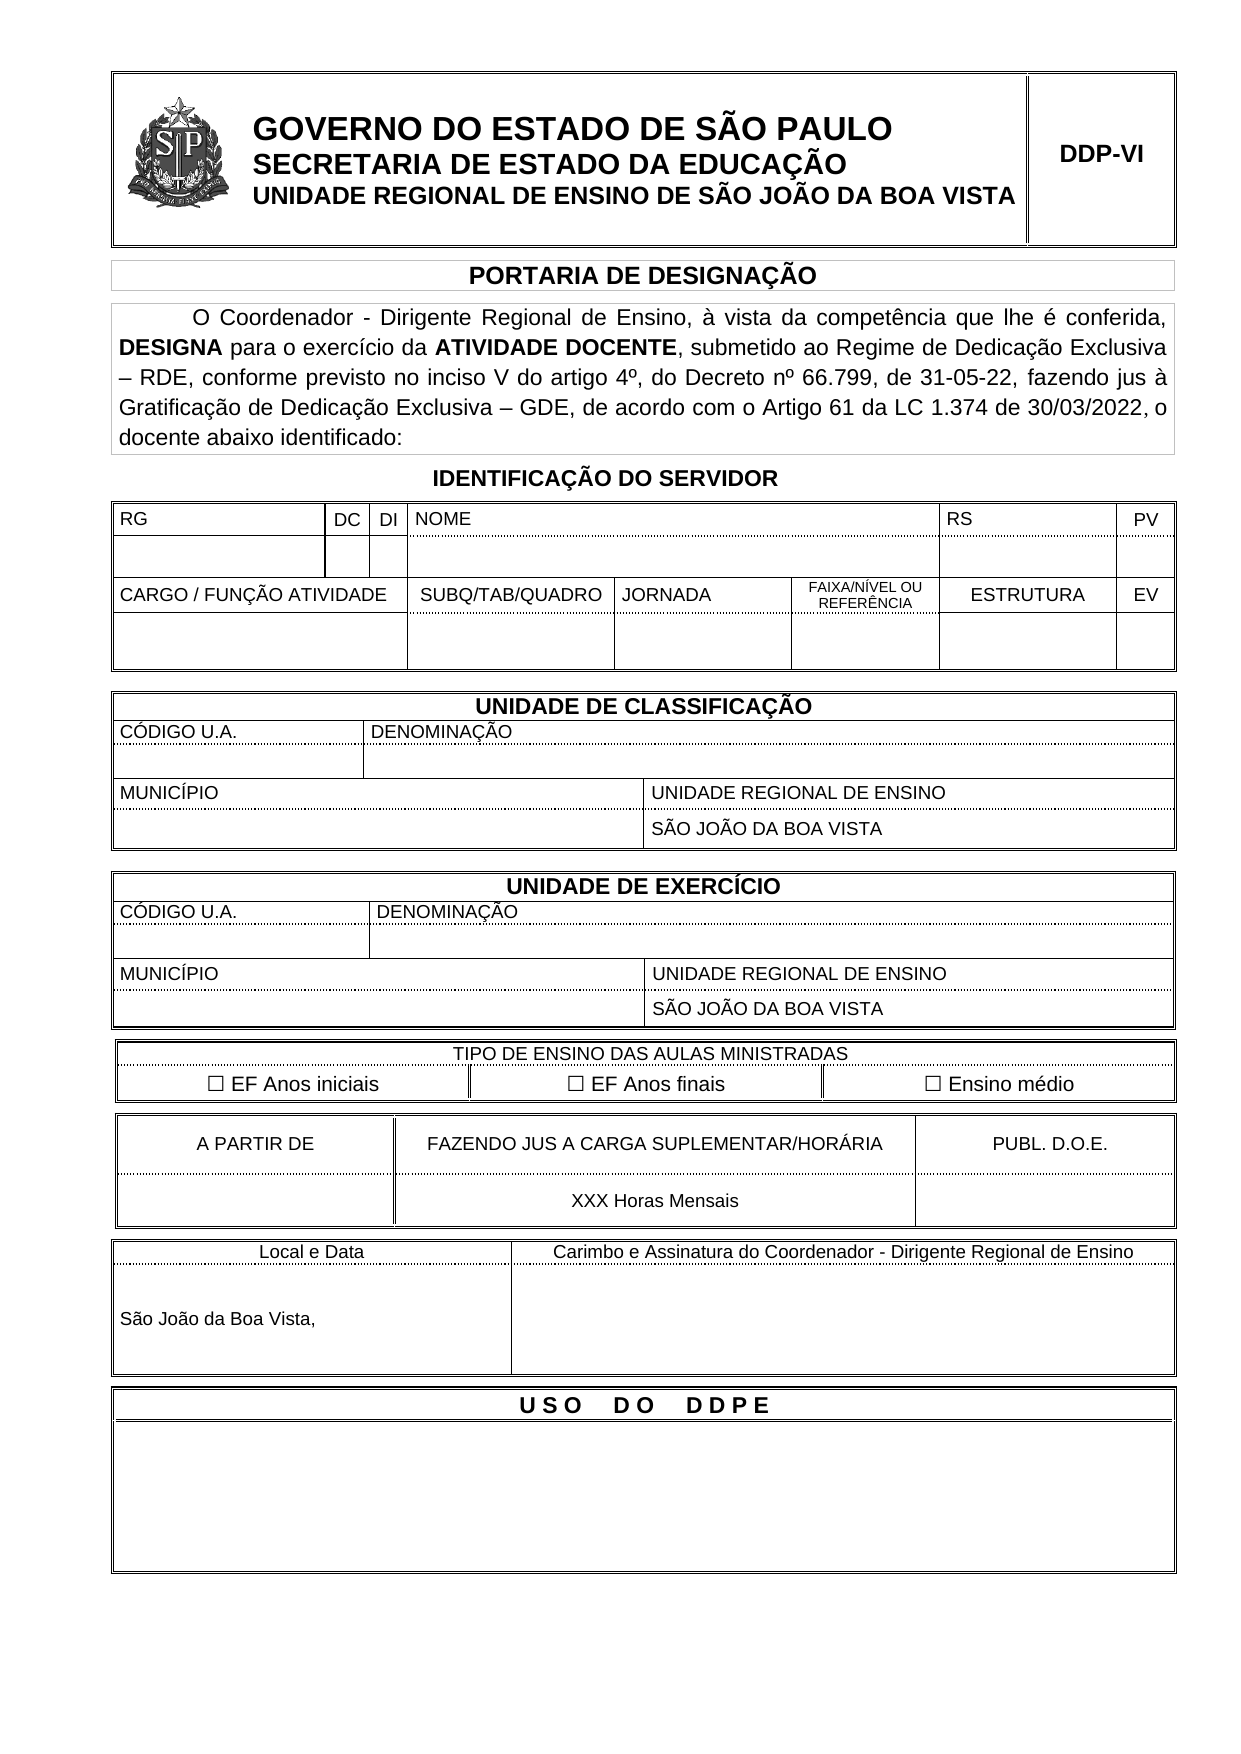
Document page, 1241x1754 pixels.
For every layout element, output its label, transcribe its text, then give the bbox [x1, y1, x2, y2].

table_cell [118, 1173, 394, 1226]
table_cell [512, 1263, 1174, 1373]
table_cell [114, 536, 324, 577]
table_cell FAIXA/NÍVEL OU REFERÊNCIA [792, 578, 939, 612]
table_header TIPO DE ENSINO DAS AULAS MINISTRADAS [118, 1043, 1174, 1064]
table_cell [114, 743, 363, 778]
table_cell JORNADA [615, 578, 791, 612]
table_cell [1117, 613, 1174, 669]
table_cell [114, 808, 643, 848]
table_header O Coordenador - Dirigente Regional de Ensino, à vista da competência que lhe é conferida, DESIGNA para o exercício da ATIVIDADE DOCENTE, submetido ao Regime de Dedicação Exclusiva – RDE, conforme previsto no inciso V do artigo 4º, do Decreto nº 66.799, de 31-05-22, fazendo jus à Gratificação de Dedicação Exclusiva – GDE, de acordo com o Artigo 61 da LC 1.374 de 30/03/2022, o docente abaixo identificado: [112, 304, 1174, 454]
table_cell São João da Boa Vista, [114, 1263, 511, 1373]
table_header DI [370, 504, 407, 535]
table_cell XXX Horas Mensais [394, 1173, 915, 1226]
table_header PUBL. D.O.E. [916, 1116, 1174, 1172]
table_cell [114, 989, 644, 1026]
table_cell [940, 613, 1116, 669]
table_header PV [1117, 504, 1174, 535]
table_header PORTARIA DE DESIGNAÇÃO [112, 261, 1174, 289]
table_cell [364, 743, 1174, 778]
table_header A PARTIR DE [118, 1116, 394, 1172]
table_cell SUBQ/TAB/QUADRO [408, 578, 614, 612]
table_cell CÓDIGO U.A. [114, 721, 363, 743]
table_header GOVERNO DO ESTADO DE SÃO PAULO SECRETARIA DE ESTADO DA EDUCAÇÃO UNIDADE REGIONAL DE ENSINO DE SÃO JOÃO DA BOA VISTA [245, 72, 1028, 244]
table_cell [326, 536, 369, 577]
table_header RG [114, 504, 324, 535]
table_cell EF Anos iniciais [118, 1064, 469, 1100]
table_header FAZENDO JUS A CARGA SUPLEMENTAR/HORÁRIA [394, 1116, 915, 1172]
table_header NOME [408, 504, 939, 535]
table_header DC [326, 504, 369, 535]
table_cell ESTRUTURA [940, 578, 1116, 612]
table_header Carimbo e Assinatura do Coordenador - Dirigente Regional de Ensino [512, 1242, 1174, 1263]
table_cell SÃO JOÃO DA BOA VISTA [644, 808, 1174, 848]
table_cell MUNICÍPIO [114, 959, 644, 989]
table_cell UNIDADE REGIONAL DE ENSINO [645, 959, 1173, 989]
table_cell [916, 1173, 1174, 1226]
table_cell EV [1117, 578, 1174, 612]
table_cell [408, 612, 614, 669]
table_cell DENOMINAÇÃO [364, 721, 1174, 743]
table_header UNIDADE DE EXERCÍCIO [114, 874, 1173, 901]
table_cell [615, 612, 791, 669]
table_header U S O D O D D P E [114, 1390, 1174, 1419]
table_cell [792, 612, 939, 669]
table_header Local e Data [114, 1242, 511, 1263]
table_header UNIDADE DE CLASSIFICAÇÃO [114, 694, 1174, 720]
table_cell [370, 923, 1173, 958]
text IDENTIFICAÇÃO DO SERVIDOR [89, 465, 1122, 491]
table_cell [114, 923, 369, 958]
table_cell CÓDIGO U.A. [114, 902, 369, 923]
table_header RS [940, 504, 1116, 535]
table_cell SÃO JOÃO DA BOA VISTA [645, 989, 1173, 1026]
table_cell DENOMINAÇÃO [370, 902, 1173, 923]
table_cell MUNICÍPIO [114, 779, 643, 808]
table_header [114, 74, 245, 244]
table_cell UNIDADE REGIONAL DE ENSINO [644, 779, 1174, 808]
table_cell Ensino médio [823, 1064, 1174, 1100]
table_cell CARGO / FUNÇÃO ATIVIDADE [114, 578, 407, 612]
table_cell EF Anos finais [469, 1064, 822, 1100]
table_cell [408, 535, 939, 577]
table_cell [1117, 535, 1174, 577]
table_cell [114, 1419, 1174, 1571]
table_header DDP-VI [1028, 74, 1174, 244]
table_cell [370, 536, 407, 577]
table_cell [114, 613, 407, 669]
table_cell [940, 535, 1116, 577]
